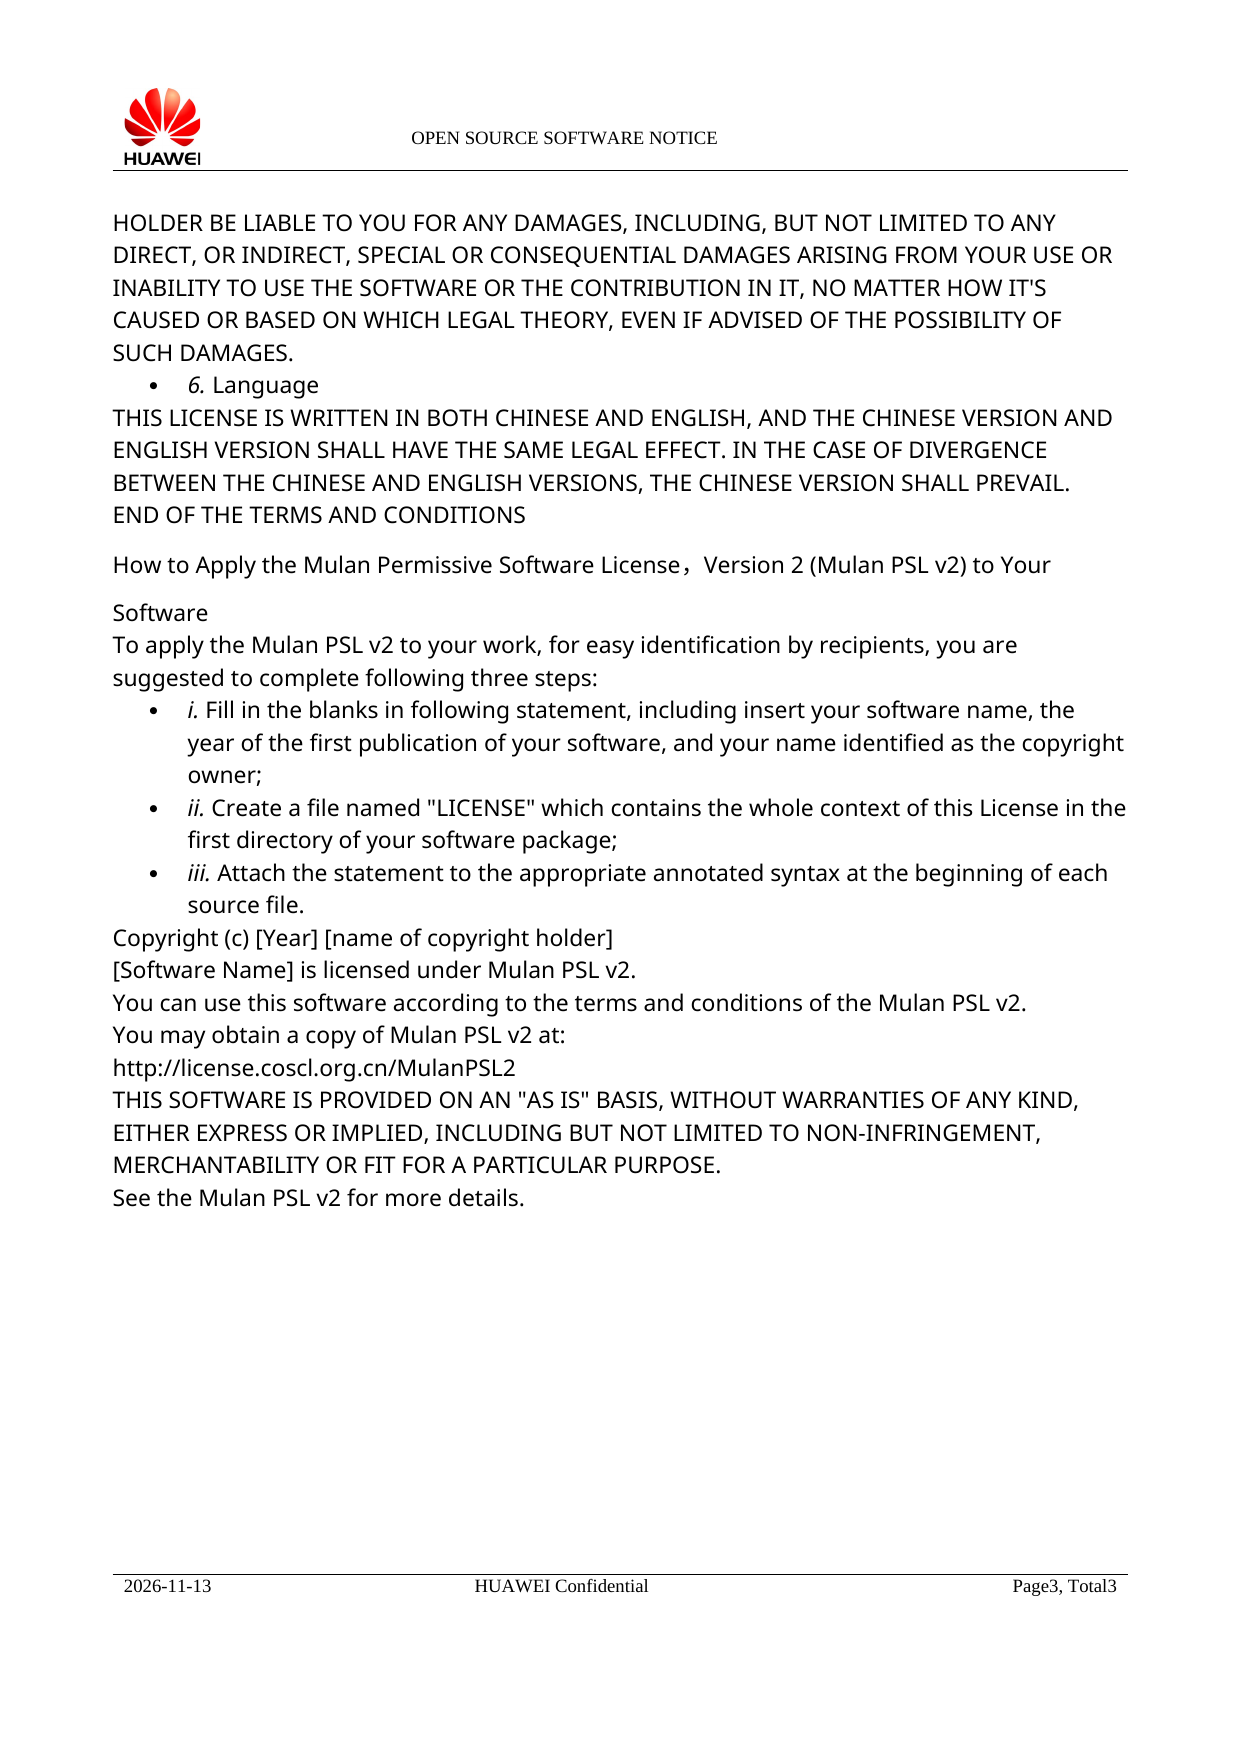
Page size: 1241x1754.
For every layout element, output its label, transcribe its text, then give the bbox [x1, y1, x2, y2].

text [Software Name] is licensed under Mulan PSL v2. [112, 954, 1128, 986]
text To apply the Mulan PSL v2 to your work, for easy identification by recipients, you are suggested to complete following three steps: [112, 629, 1128, 694]
text You can use this software according to the terms and conditions of the Mulan PSL v2. [112, 986, 1128, 1019]
list i. Fill in the blanks in following statement, including insert your software name, the year of the first publication of your software, and your name identified as the copyright owner; [150, 694, 1128, 791]
text MERCHANTABILITY OR FIT FOR A PARTICULAR PURPOSE. [112, 1149, 1128, 1181]
picture [124, 88, 201, 165]
text EITHER EXPRESS OR IMPLIED, INCLUDING BUT NOT LIMITED TO NON-INFRINGEMENT, [112, 1116, 1128, 1149]
text Copyright (c) [Year] [name of copyright holder] [112, 921, 1128, 954]
text END OF THE TERMS AND CONDITIONS [112, 499, 1128, 531]
text THIS LICENSE IS WRITTEN IN BOTH CHINESE AND ENGLISH, AND THE CHINESE VERSION AND ENGLISH VERSION SHALL HAVE THE SAME LEGAL EFFECT. IN THE CASE OF DIVERGENCE BETWEEN THE CHINESE AND ENGLISH VERSIONS, THE CHINESE VERSION SHALL PREVAIL. [112, 401, 1128, 499]
text How to Apply the Mulan Permissive Software License，Version 2 (Mulan PSL v2) to Your Software [112, 531, 1128, 629]
text http://license.coscl.org.cn/MulanPSL2 [112, 1051, 1128, 1084]
list iii. Attach the statement to the appropriate annotated syntax at the beginning of each source file. [150, 856, 1128, 921]
list 6. Language [150, 369, 1128, 401]
text See the Mulan PSL v2 for more details. [112, 1181, 1128, 1214]
text You may obtain a copy of Mulan PSL v2 at: [112, 1019, 1128, 1051]
list ii. Create a file named "LICENSE" which contains the whole context of this License in the first directory of your software package; [150, 791, 1128, 856]
text THIS SOFTWARE IS PROVIDED ON AN "AS IS" BASIS, WITHOUT WARRANTIES OF ANY KIND, [112, 1084, 1128, 1116]
